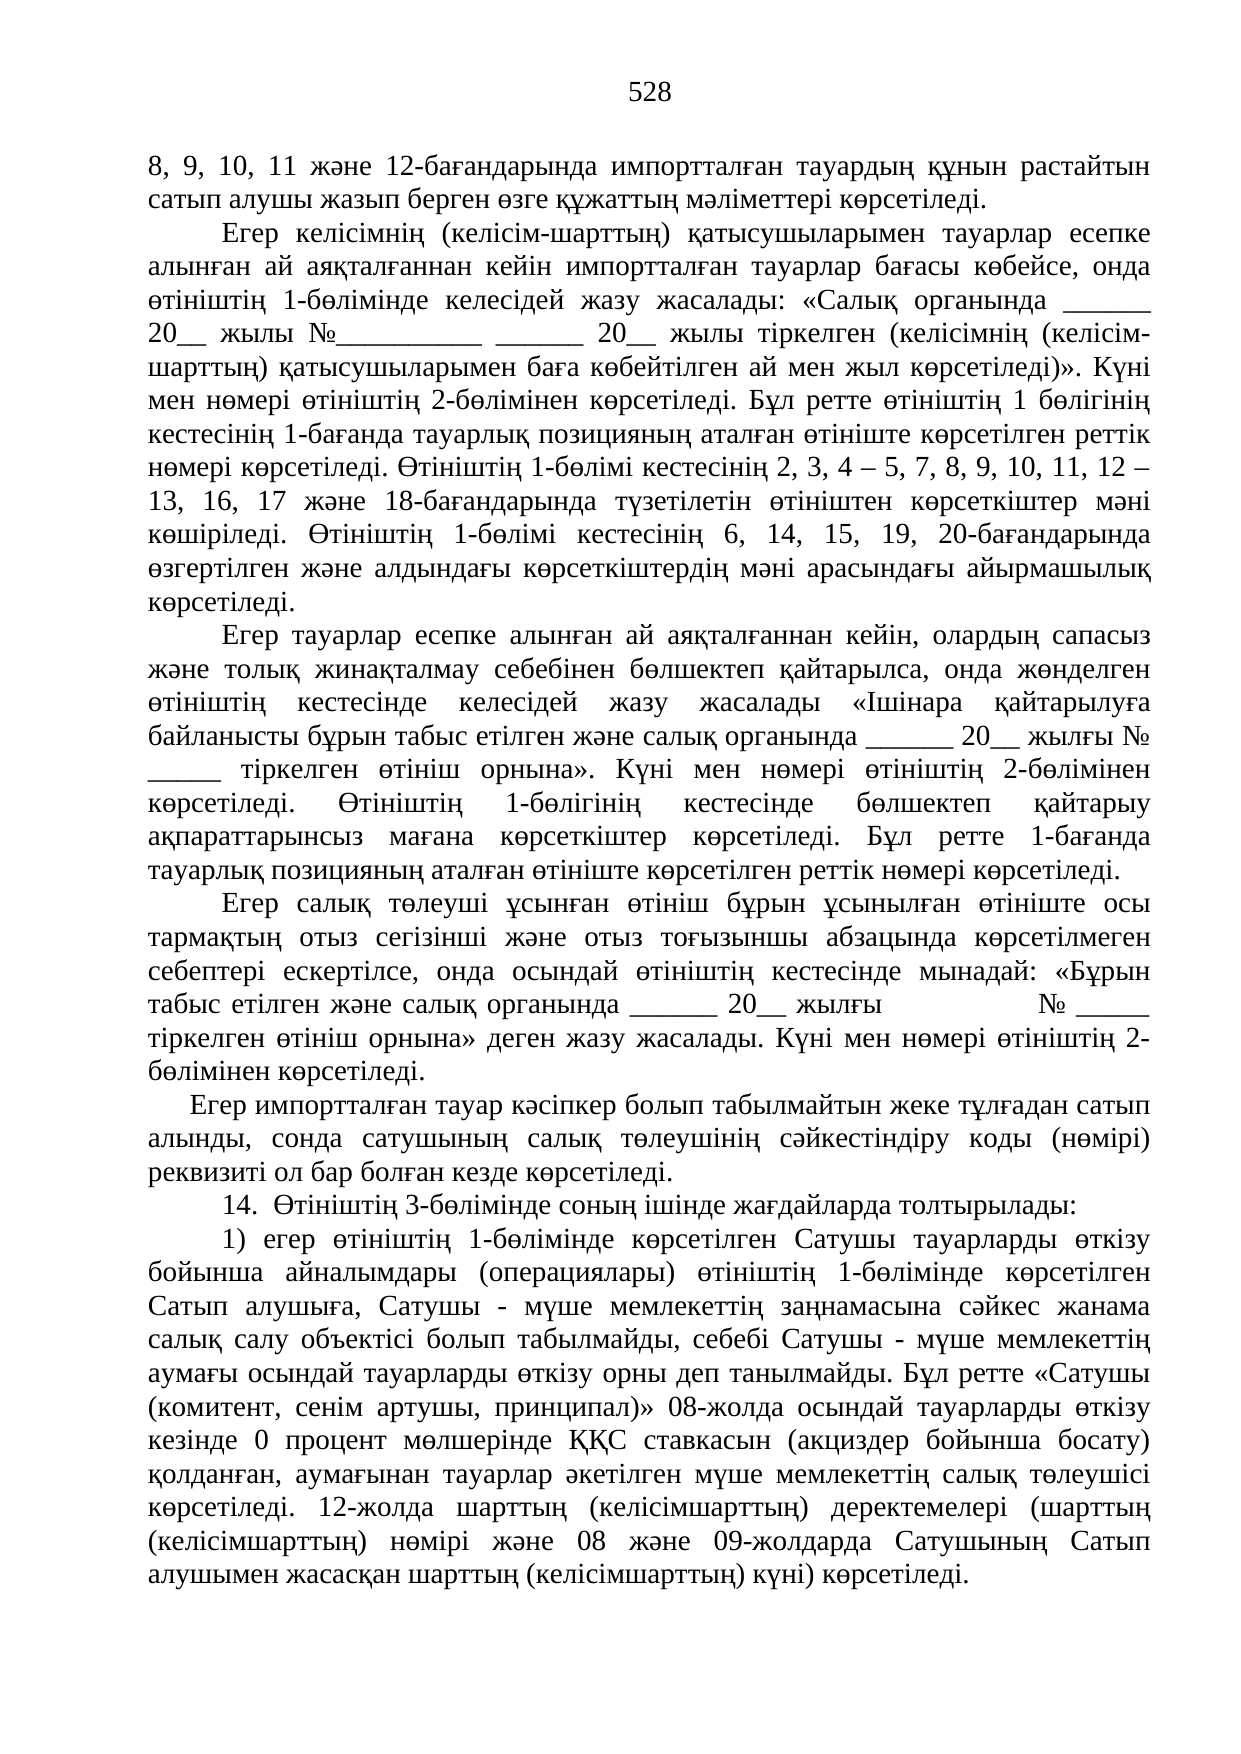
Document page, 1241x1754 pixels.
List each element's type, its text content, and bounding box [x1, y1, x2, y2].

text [148, 148, 1152, 215]
text Егер келісімнің (келісім-шарттың) қатысушыларымен тауарлар есепке алынған ай аяқталғаннан кейін импортталған тауарлар бағасы көбейсе, онда өтініштің 1-бөлімінде келесідей жазу жасалады: «Салық органында ______ 20__ жылы №__________ ______ 20__ жылы тіркелген (келісімнің (келісім-шарттың) қатысушыларымен баға көбейтілген ай мен жыл көрсетіледі)». Күні мен нөмері өтініштің 2-бөлімінен көрсетіледі. Бұл ретте өтініштің 1 бөлігінің кестесінің 1-бағанда тауарлық позицияның аталған өтініште көрсетілген реттік нөмері көрсетіледі. Өтініштің 1-бөлімі кестесінің 2, 3, 4 – 5, 7, 8, 9, 10, 11, 12 – 13, 16, 17 және 18-бағандарында түзетілетін өтініштен көрсеткіштер мәні көшіріледі. Өтініштің 1-бөлімі кестесінің 6, 14, 15, 19, 20-бағандарында өзгертілген және алдындағы көрсеткіштердің мәні арасындағы айырмашылық көрсетіледі. [148, 215, 1152, 617]
text Егер салық төлеуші ұсынған өтініш бұрын ұсынылған өтініште осы тармақтың отыз сегізінші және отыз тоғызыншы абзацында көрсетілмеген себептері ескертілсе, онда осындай өтініштің кестесінде мынадай: «Бұрын табыс етілген және салық органында ______ 20__ жылғы № _____ тіркелген өтініш орнына» деген жазу жасалады. Күні мен нөмері өтініштің 2-бөлімінен көрсетіледі. [148, 886, 1152, 1087]
text 1) егер өтініштің 1-бөлімінде көрсетілген Сатушы тауарларды өткізу бойынша айналымдары (операциялары) өтініштің 1-бөлімінде көрсетілген Сатып алушыға, Сатушы - мүше мемлекеттің заңнамасына сәйкес жанама салық салу объектісі болып табылмайды, себебі Сатушы - мүше мемлекеттің аумағы осындай тауарларды өткізу орны деп танылмайды. Бұл ретте «Сатушы (комитент, сенім артушы, принципал)» 08-жолда осындай тауарларды өткізу кезінде 0 процент мөлшерінде ҚҚС ставкасын (акциздер бойынша босату) қолданған, аумағынан тауарлар әкетілген мүше мемлекеттің салық төлеушісі көрсетіледі. 12-жолда шарттың (келісімшарттың) деректемелері (шарттың (келісімшарттың) нөмірі және 08 және 09-жолдарда Сатушының Сатып алушымен жасасқан шарттың (келісімшарттың) күні) көрсетіледі. [148, 1221, 1152, 1590]
text Егер тауарлар есепке алынған ай аяқталғаннан кейін, олардың сапасыз және толық жинақталмау себебінен бөлшектеп қайтарылса, онда жөнделген өтініштің кестесінде келесідей жазу жасалады «Ішінара қайтарылуға байланысты бұрын табыс етілген және салық органында ______ 20__ жылғы № _____ тіркелген өтініш орнына». Күні мен нөмері өтініштің 2-бөлімінен көрсетіледі. Өтініштің 1-бөлігінің кестесінде бөлшектеп қайтарыу ақпараттарынсыз мағана көрсеткіштер көрсетіледі. Бұл ретте 1-бағанда тауарлық позицияның аталған өтініште көрсетілген реттік нөмері көрсетіледі. [148, 617, 1152, 886]
list Өтініштің 3-бөлімінде соның ішінде жағдайларда толтырылады: [148, 1187, 1152, 1221]
text Егер импортталған тауар кәсіпкер болып табылмайтын жеке тұлғадан сатып алынды, сонда сатушының салық төлеушінің сәйкестіндіру коды (нөмірі) реквизиті ол бар болған кезде көрсетіледі. [148, 1087, 1152, 1187]
